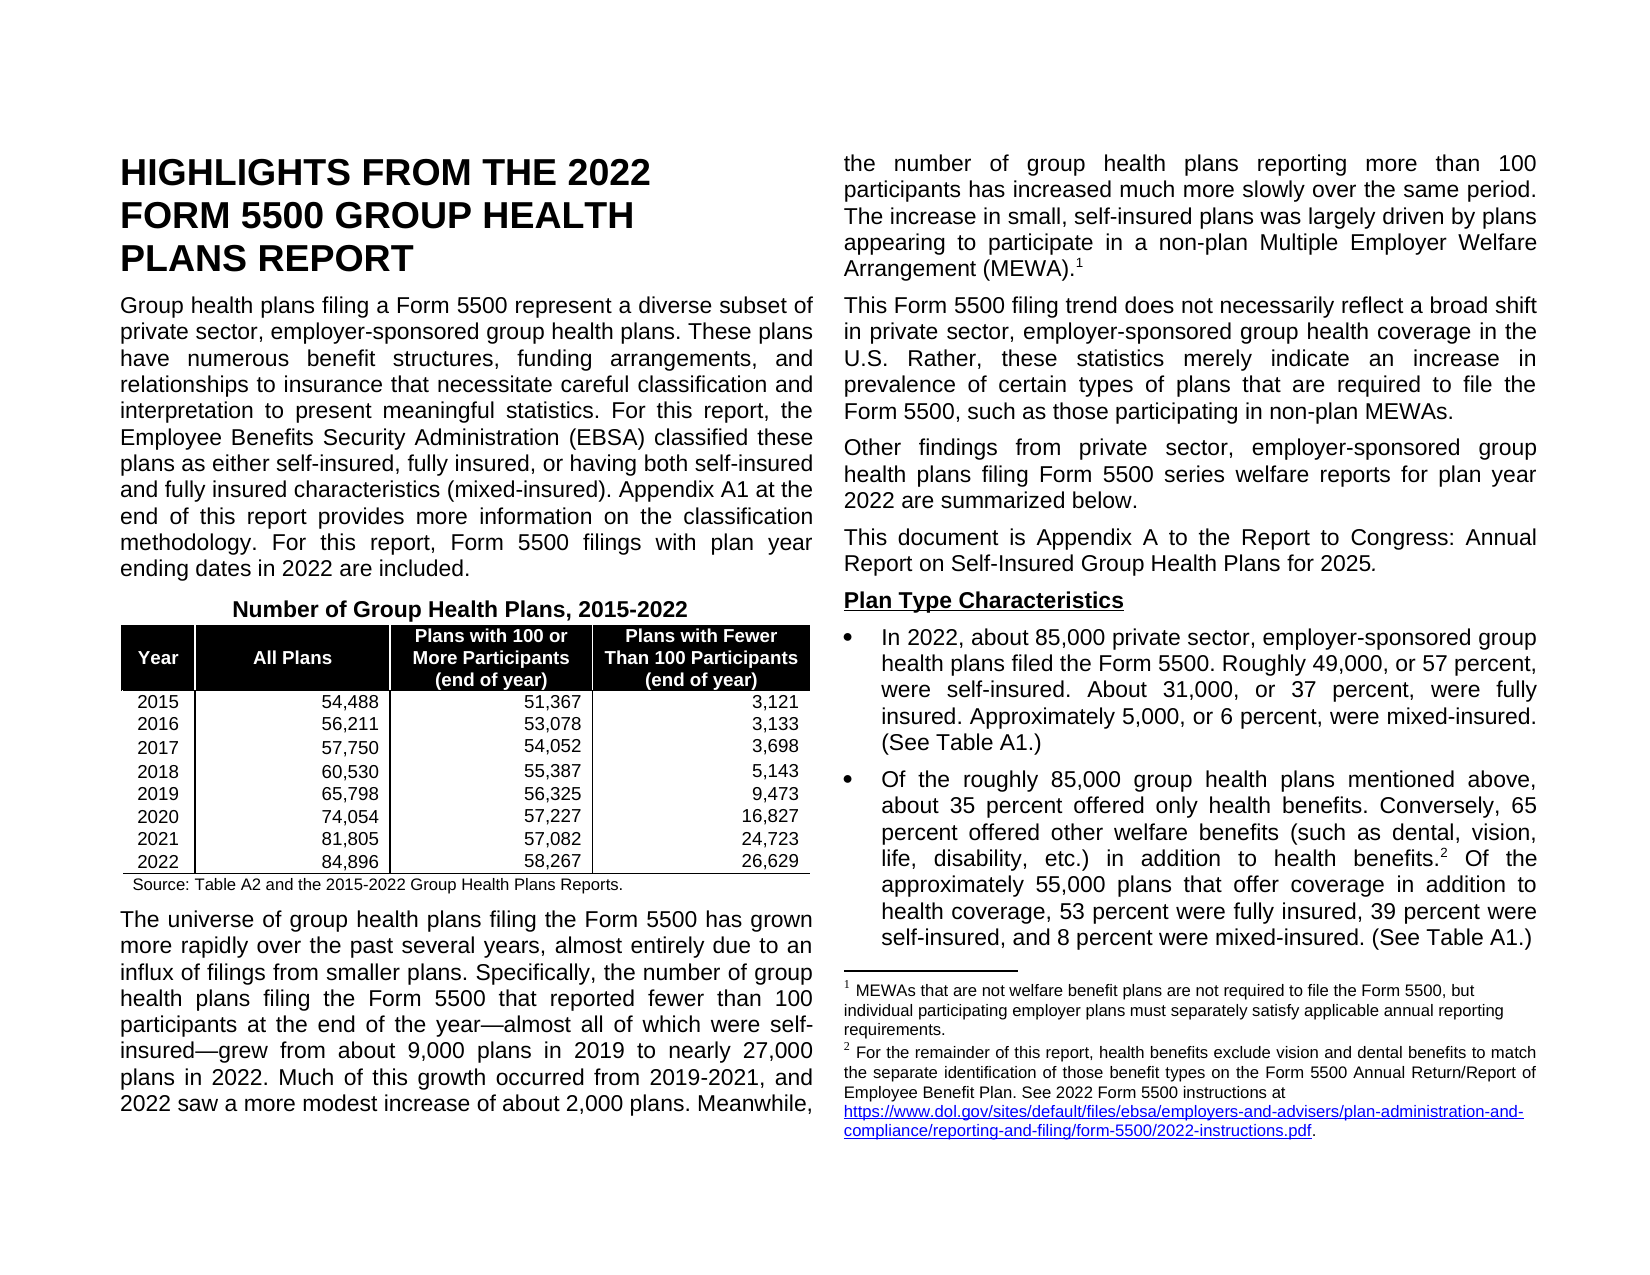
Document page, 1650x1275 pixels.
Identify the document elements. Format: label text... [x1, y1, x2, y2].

table_cell Source: Table A2 and the 2015-2022 Group Health Plans Reports. [121, 873, 810, 895]
table_cell 81,805 [196, 828, 389, 850]
table_cell 2016 [121, 713, 194, 735]
table_cell 57,750 [196, 735, 389, 760]
table_cell 56,325 [391, 783, 592, 805]
table_header Number of Group Health Plans, 2015-2022 [122, 592, 799, 625]
table_cell 3,698 [593, 735, 810, 760]
table_cell 60,530 [196, 760, 389, 783]
table_cell 65,798 [196, 783, 389, 805]
text Other findings from private sector, employer-sponsored group health plans filing Form 5500 series welfare reports for plan year 2022 are summarized below. [844, 434, 1537, 513]
table_cell 57,082 [391, 828, 592, 850]
table_cell 16,827 [593, 805, 810, 828]
table_cell 55,387 [391, 760, 592, 783]
table_cell Plans with Fewer Than 100 Participants (end of year) [593, 625, 810, 690]
text Plan Type Characteristics [844, 587, 1537, 613]
table_cell 5,143 [593, 760, 810, 783]
table_cell 53,078 [391, 713, 592, 735]
table_cell 2021 [121, 828, 194, 850]
table_cell Year [122, 625, 194, 690]
table_cell 26,629 [593, 850, 810, 873]
text Group health plans filing a Form 5500 represent a diverse subset of private sector, employer-sponsored group health plans. These plans have numerous benefit structures, funding arrangements, and relationships to insurance that necessitate careful classification and interpretation to present meaningful statistics. For this report, the Employee Benefits Security Administration (EBSA) classified these plans as either self-insured, fully insured, or having both self-insured and fully insured characteristics (mixed-insured). Appendix A1 at the end of this report provides more information on the classification methodology. For this report, Form 5500 filings with plan year ending dates in 2022 are included. [120, 292, 814, 582]
table_cell 3,133 [593, 713, 810, 735]
text This Form 5500 filing trend does not necessarily reflect a broad shift in private sector, employer-sponsored group health coverage in the U.S. Rather, these statistics merely indicate an increase in prevalence of certain types of plans that are required to file the Form 5500, such as those participating in non-plan MEWAs. [844, 292, 1537, 424]
text This document is Appendix A to the Report to Congress: Annual Report on Self-Insured Group Health Plans for 2025. [844, 524, 1537, 577]
table_cell Plans with 100 or More Participants (end of year) [391, 625, 592, 690]
table_cell 9,473 [593, 783, 810, 805]
text HIGHLIGHTS FROM THE 2022 [120, 150, 814, 193]
table_cell 2022 [121, 850, 194, 873]
table_cell 74,054 [196, 805, 389, 828]
table_cell 2017 [121, 735, 194, 760]
text The universe of group health plans filing the Form 5500 has grown more rapidly over the past several years, almost entirely due to an influx of filings from smaller plans. Specifically, the number of group health plans filing the Form 5500 that reported fewer than 100 participants at the end of the year—almost all of which were self-insured—grew from about 9,000 plans in 2019 to nearly 27,000 plans in 2022. Much of this growth occurred from 2019-2021, and 2022 saw a more modest increase of about 2,000 plans. Meanwhile, the number of group health plans reporting more than 100 participants has increased much more slowly over the same period. The increase in small, self-insured plans was largely driven by plans appearing to participate in a non-plan Multiple Employer Welfare Arrangement (MEWA). [120, 906, 814, 1117]
table_cell 56,211 [196, 713, 389, 735]
table_cell 84,896 [196, 850, 389, 873]
table_cell 24,723 [593, 828, 810, 850]
table_cell 2019 [121, 783, 194, 805]
table_cell 51,367 [391, 691, 592, 712]
list Of the roughly 85,000 group health plans mentioned above, about 35 percent offered only health benefits. Conversely, 65 percent offered other welfare benefits (such as dental, vision, life, disability, etc.) in addition to health benefits. Of the approximately 55,000 plans that offer coverage in addition to health coverage, 53 percent were fully insured, 39 percent were self-insured, and 8 percent were mixed-insured. (See Table A1.) [844, 766, 1537, 950]
table_cell 54,052 [391, 735, 592, 760]
text FORM 5500 GROUP HEALTH [120, 193, 814, 236]
text The universe of group health plans filing the Form 5500 has grown more rapidly over the past several years, almost entirely due to an influx of filings from smaller plans. Specifically, the number of group health plans filing the Form 5500 that reported fewer than 100 participants at the end of the year—almost all of which were self-insured—grew from about 9,000 plans in 2019 to nearly 27,000 plans in 2022. Much of this growth occurred from 2019-2021, and 2022 saw a more modest increase of about 2,000 plans. Meanwhile, the number of group health plans reporting more than 100 participants has increased much more slowly over the same period. The increase in small, self-insured plans was largely driven by plans appearing to participate in a non-plan Multiple Employer Welfare Arrangement (MEWA). [844, 150, 1537, 282]
list In 2022, about 85,000 private sector, employer-sponsored group health plans filed the Form 5500. Roughly 49,000, or 57 percent, were self-insured. About 31,000, or 37 percent, were fully insured. Approximately 5,000, or 6 percent, were mixed-insured. (See Table A1.) [844, 624, 1537, 756]
table_cell 2020 [121, 805, 194, 828]
table_cell 2015 [121, 691, 194, 712]
text PLANS REPORT [120, 236, 814, 279]
table_cell 57,227 [391, 805, 592, 828]
table_cell 54,488 [196, 691, 389, 712]
table_cell 3,121 [593, 691, 810, 712]
table_cell 58,267 [391, 850, 592, 873]
table_cell All Plans [196, 625, 389, 690]
table_cell 2018 [121, 760, 194, 783]
